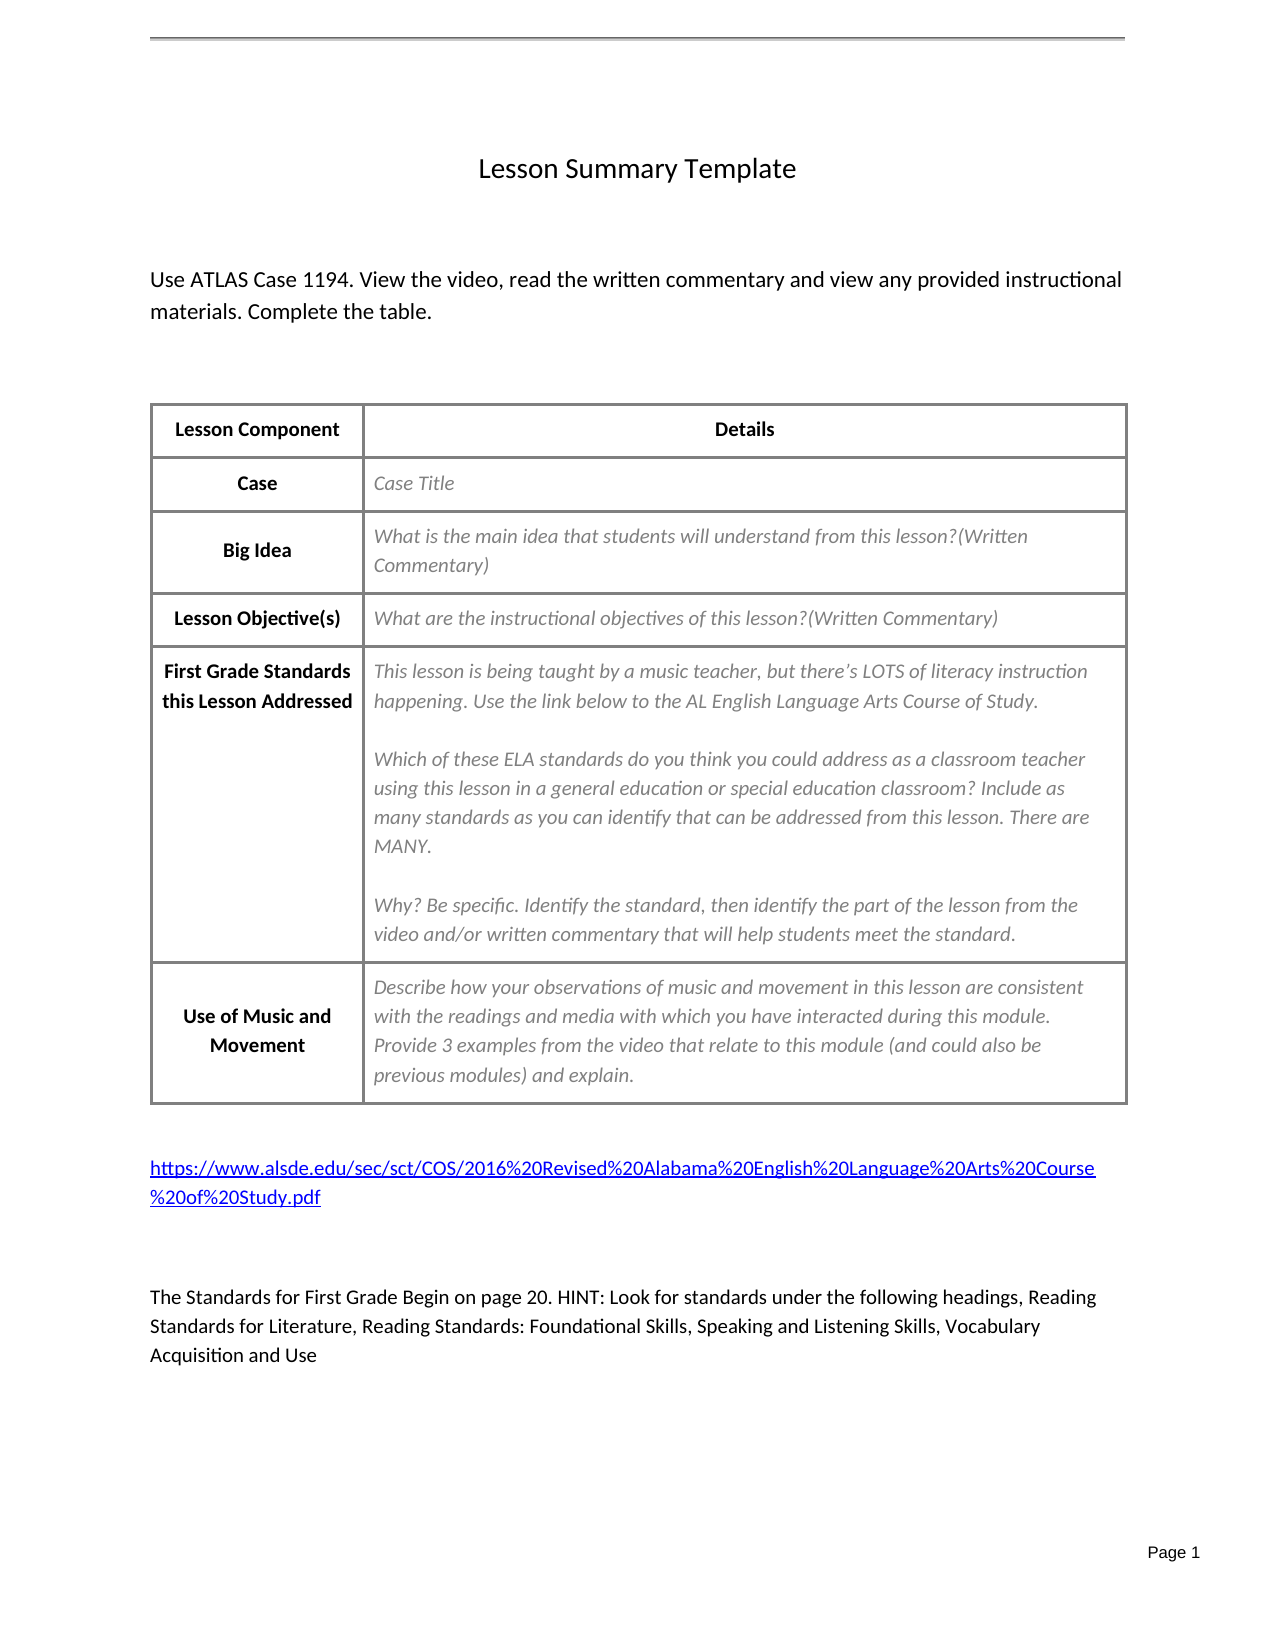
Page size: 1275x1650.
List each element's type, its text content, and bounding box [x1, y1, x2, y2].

table_cell Big Idea [153, 513, 362, 592]
text Lesson Summary Template [150, 150, 1125, 186]
text https://www.alsde.edu/sec/sct/COS/2016%20Revised%20Alabama%20English%20Language%20Arts%20Course%20of%20Study.pdf [150, 1155, 1125, 1209]
picture [150, 37, 1125, 41]
table_cell First Grade Standards this Lesson Addressed [153, 648, 362, 961]
table_cell What is the main idea that students will understand from this lesson?(Written Commentary) [365, 513, 1125, 592]
text Use ATLAS Case 1194. View the video, read the written commentary and view any provided instructional materials. Complete the table. [150, 265, 1125, 325]
table_header Lesson Component [153, 406, 362, 456]
table_cell What are the instructional objectives of this lesson?(Written Commentary) [365, 595, 1125, 645]
table_cell Case Title [365, 459, 1125, 509]
table_cell Case [153, 459, 362, 509]
table_cell Use of Music and Movement [153, 964, 362, 1102]
table_cell Describe how your observations of music and movement in this lesson are consistent with the readings and media with which you have interacted during this module. Provide 3 examples from the video that relate to this module (and could also be previous modules) and explain. [365, 964, 1125, 1102]
table_cell Lesson Objective(s) [153, 595, 362, 645]
text The Standards for First Grade Begin on page 20. HINT: Look for standards under the following headings, Reading Standards for Literature, Reading Standards: Foundational Skills, Speaking and Listening Skills, Vocabulary Acquisition and Use [150, 1284, 1125, 1368]
table_header Details [365, 406, 1125, 456]
table_cell This lesson is being taught by a music teacher, but there’s LOTS of literacy instruction happening. Use the link below to the AL English Language Arts Course of Study. Which of these ELA standards do you think you could address as a classroom teacher using this lesson in a general education or special education classroom? Include as many standards as you can identify that can be addressed from this lesson. There are MANY. Why? Be specific. Identify the standard, then identify the part of the lesson from the video and/or written commentary that will help students meet the standard. [365, 648, 1125, 961]
